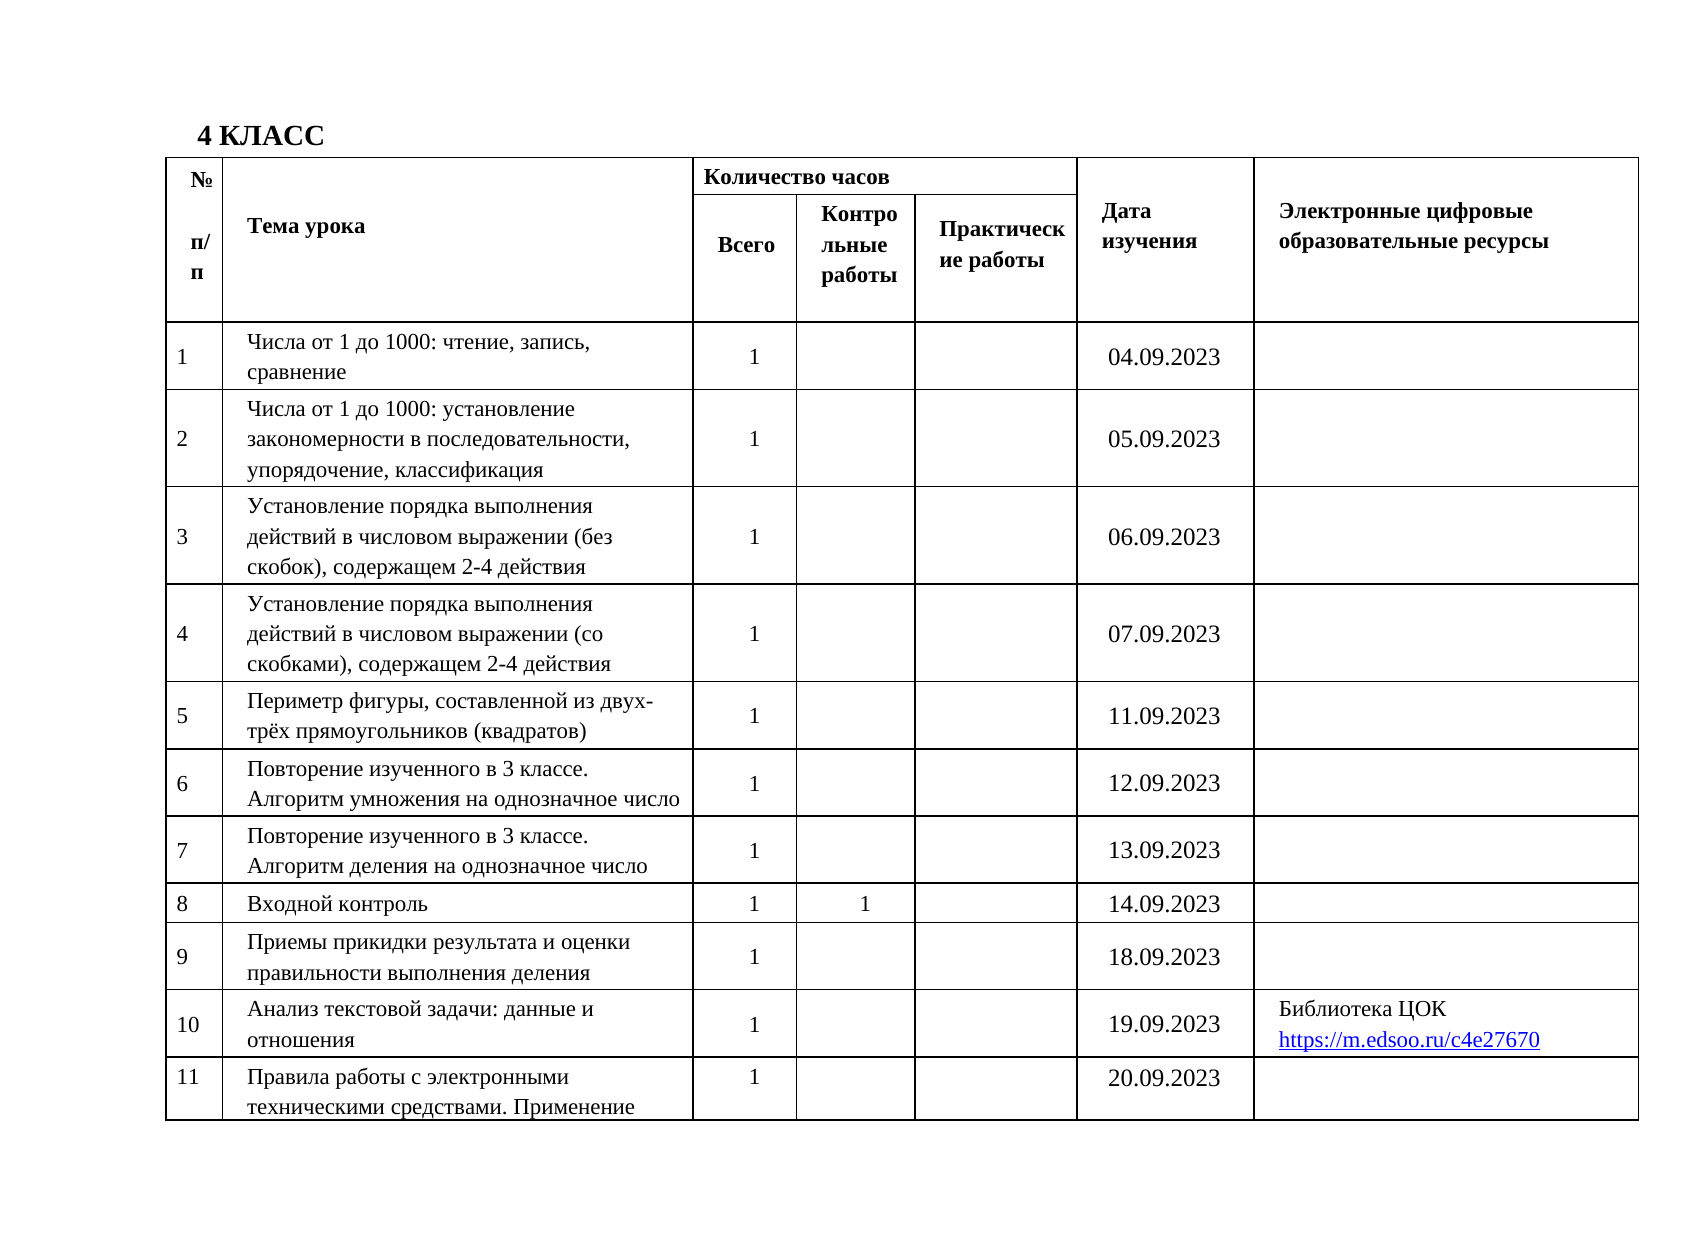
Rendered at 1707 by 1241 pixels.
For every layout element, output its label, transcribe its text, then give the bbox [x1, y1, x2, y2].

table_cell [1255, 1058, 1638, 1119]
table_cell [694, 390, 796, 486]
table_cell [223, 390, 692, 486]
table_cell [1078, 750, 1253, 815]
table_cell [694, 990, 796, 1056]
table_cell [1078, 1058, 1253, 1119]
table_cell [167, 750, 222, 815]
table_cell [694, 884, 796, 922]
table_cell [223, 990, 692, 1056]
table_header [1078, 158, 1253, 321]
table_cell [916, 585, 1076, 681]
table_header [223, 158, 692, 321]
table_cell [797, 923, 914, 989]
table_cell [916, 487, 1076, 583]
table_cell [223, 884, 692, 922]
text 4 КЛАСС [190, 118, 1618, 152]
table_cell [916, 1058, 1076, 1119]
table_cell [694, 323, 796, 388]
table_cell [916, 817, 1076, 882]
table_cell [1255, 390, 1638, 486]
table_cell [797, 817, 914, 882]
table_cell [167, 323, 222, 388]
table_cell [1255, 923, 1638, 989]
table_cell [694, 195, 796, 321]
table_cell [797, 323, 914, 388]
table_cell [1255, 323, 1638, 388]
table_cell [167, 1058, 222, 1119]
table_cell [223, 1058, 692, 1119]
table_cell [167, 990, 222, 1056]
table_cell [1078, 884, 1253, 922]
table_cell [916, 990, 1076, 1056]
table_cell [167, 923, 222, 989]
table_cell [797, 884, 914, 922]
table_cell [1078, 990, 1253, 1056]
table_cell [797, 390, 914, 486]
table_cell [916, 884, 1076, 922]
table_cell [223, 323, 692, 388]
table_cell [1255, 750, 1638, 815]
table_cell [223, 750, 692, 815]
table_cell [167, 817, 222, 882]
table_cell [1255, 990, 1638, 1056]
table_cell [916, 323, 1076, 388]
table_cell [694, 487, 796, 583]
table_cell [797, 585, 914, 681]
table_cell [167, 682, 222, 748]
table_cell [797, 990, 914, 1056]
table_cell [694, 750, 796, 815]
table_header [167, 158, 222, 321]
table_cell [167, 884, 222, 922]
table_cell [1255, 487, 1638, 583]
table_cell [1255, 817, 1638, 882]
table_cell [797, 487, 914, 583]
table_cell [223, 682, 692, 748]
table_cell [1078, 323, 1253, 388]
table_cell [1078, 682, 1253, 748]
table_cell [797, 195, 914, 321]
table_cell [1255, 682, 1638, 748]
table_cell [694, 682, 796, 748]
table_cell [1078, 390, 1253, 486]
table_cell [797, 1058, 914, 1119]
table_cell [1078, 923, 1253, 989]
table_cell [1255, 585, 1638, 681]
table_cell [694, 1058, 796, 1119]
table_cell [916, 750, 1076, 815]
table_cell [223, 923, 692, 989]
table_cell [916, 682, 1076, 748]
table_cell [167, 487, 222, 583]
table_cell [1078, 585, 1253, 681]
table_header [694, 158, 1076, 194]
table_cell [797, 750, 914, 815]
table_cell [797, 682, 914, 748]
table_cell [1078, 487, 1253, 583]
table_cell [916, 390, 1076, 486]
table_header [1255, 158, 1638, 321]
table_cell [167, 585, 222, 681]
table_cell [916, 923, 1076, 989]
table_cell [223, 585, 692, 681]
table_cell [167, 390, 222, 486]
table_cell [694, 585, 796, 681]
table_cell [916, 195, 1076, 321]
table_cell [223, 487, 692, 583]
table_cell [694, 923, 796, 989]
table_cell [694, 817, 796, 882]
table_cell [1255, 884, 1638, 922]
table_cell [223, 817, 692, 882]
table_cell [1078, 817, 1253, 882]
